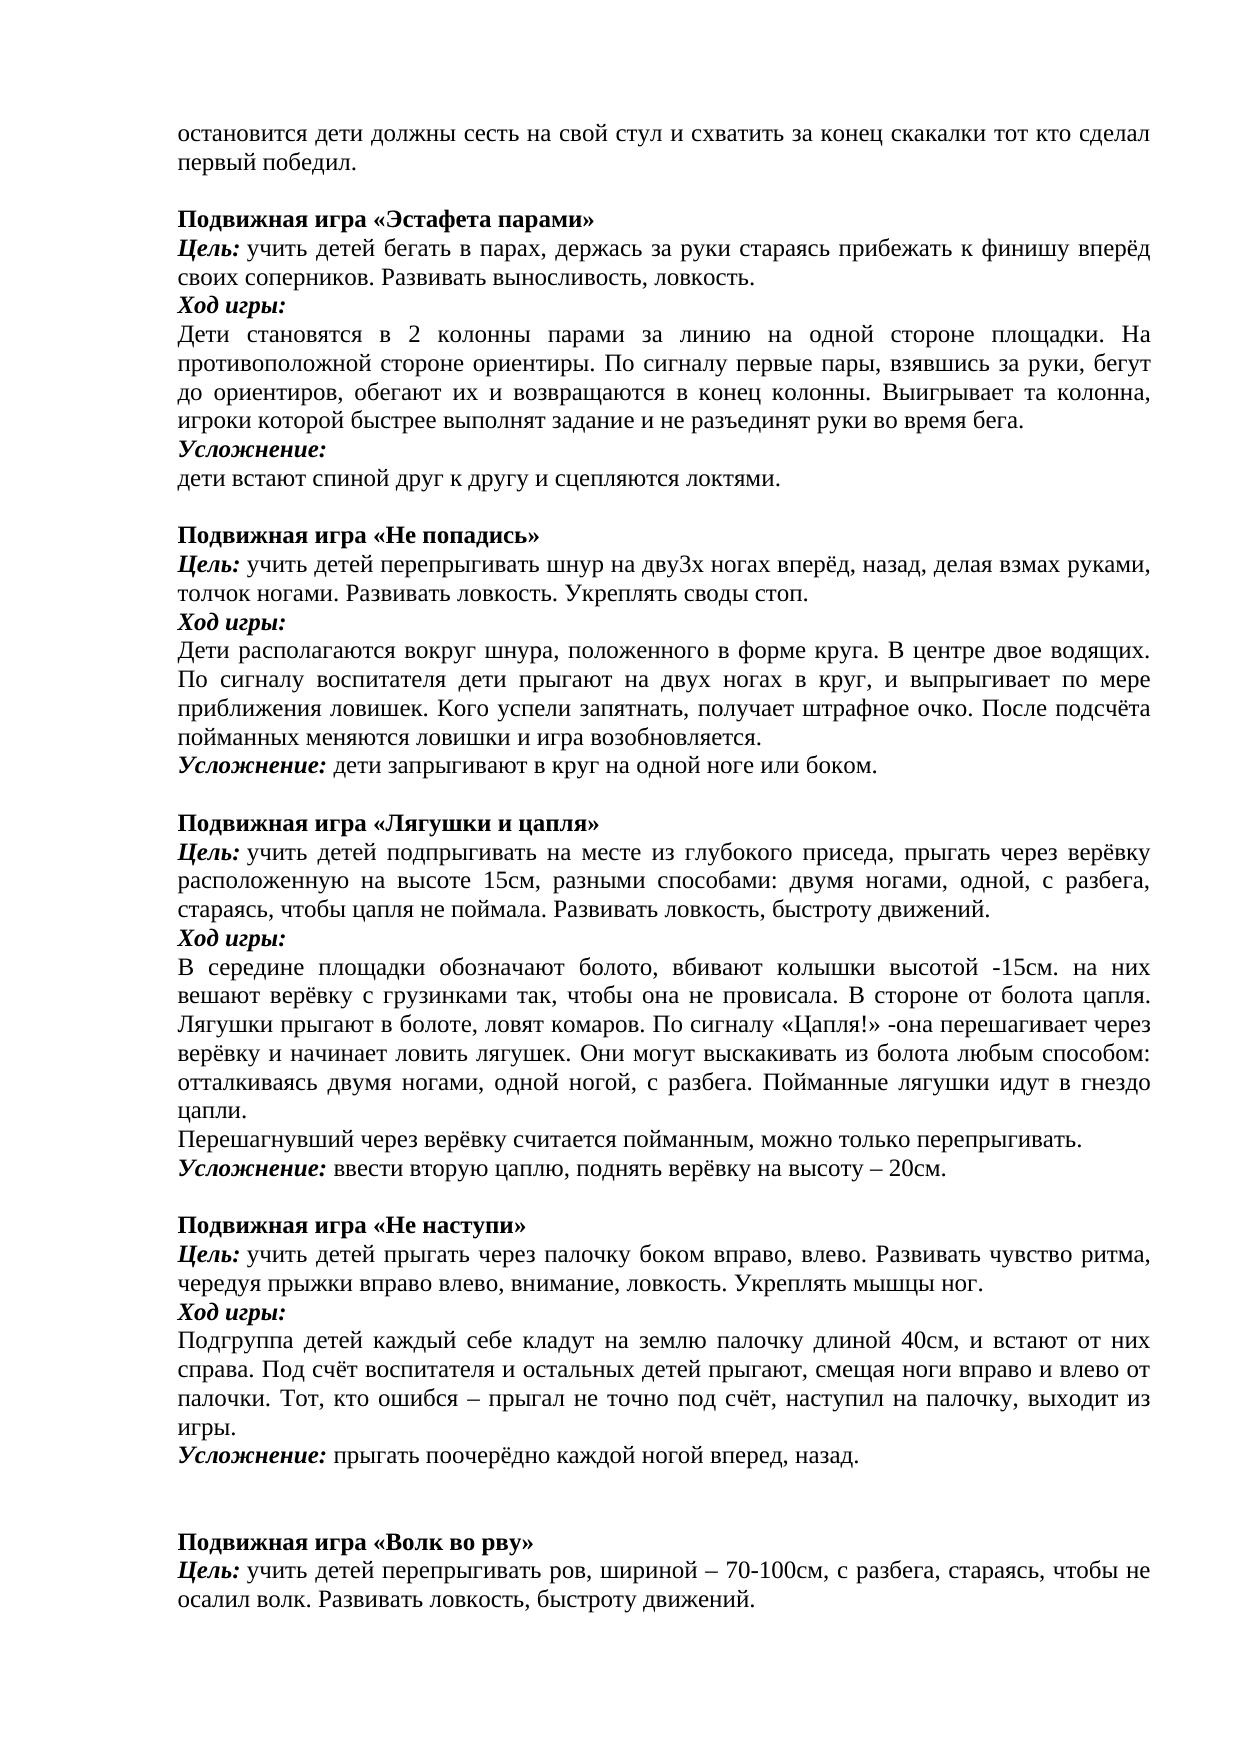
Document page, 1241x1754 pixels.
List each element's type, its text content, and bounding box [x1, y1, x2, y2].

text Усложнение: дети запрыгивают в круг на одной ноге или боком. [177, 751, 1152, 779]
text Дети располагаются вокруг шнура, положенного в форме круга. В центре двое водящих. По сигналу воспитателя дети прыгают на двух ногах в круг, и выпрыгивает по мере приближения ловишек. Кого успели запятнать, получает штрафное очко. После подсчёта пойманных меняются ловишки и игра возобновляется. [177, 636, 1152, 751]
text Усложнение: прыгать поочерёдно каждой ногой вперед, назад. [177, 1441, 1152, 1469]
text Подвижная игра «Не попадись» [177, 521, 1152, 549]
text Цель: учить детей бегать в парах, держась за руки стараясь прибежать к финишу вперёд своих соперников. Развивать выносливость, ловкость. [177, 233, 1152, 291]
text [177, 118, 1152, 176]
text Цель: учить детей перепрыгивать ров, шириной – 70-100см, с разбега, стараясь, чтобы не осалил волк. Развивать ловкость, быстроту движений. [177, 1556, 1152, 1613]
text Подвижная игра «Эстафета парами» [177, 204, 1152, 233]
text Ход игры: [177, 607, 1152, 636]
text дети встают спиной друг к другу и сцепляются локтями. [177, 463, 1152, 492]
text Ход игры: [177, 291, 1152, 319]
text Перешагнувший через верёвку считается пойманным, можно только перепрыгивать. [177, 1124, 1152, 1153]
text Цель: учить детей подпрыгивать на месте из глубокого приседа, прыгать через верёвку расположенную на высоте 15см, разными способами: двумя ногами, одной, с разбега, стараясь, чтобы цапля не поймала. Развивать ловкость, быстроту движений. [177, 837, 1152, 923]
text В середине площадки обозначают болото, вбивают колышки высотой -15см. на них вешают верёвку с грузинками так, чтобы она не провисала. В стороне от болота цапля. Лягушки прыгают в болоте, ловят комаров. По сигналу «Цапля!» -она перешагивает через верёвку и начинает ловить лягушек. Они могут выскакивать из болота любым способом: отталкиваясь двумя ногами, одной ногой, с разбега. Пойманные лягушки идут в гнездо цапли. [177, 952, 1152, 1124]
text Дети становятся в 2 колонны парами за линию на одной стороне площадки. На противоположной стороне ориентиры. По сигналу первые пары, взявшись за руки, бегут до ориентиров, обегают их и возвращаются в конец колонны. Выигрывает та колонна, игроки которой быстрее выполнят задание и не разъединят руки во время бега. [177, 319, 1152, 434]
text Цель: учить детей перепрыгивать шнур на дву3х ногах вперёд, назад, делая взмах руками, толчок ногами. Развивать ловкость. Укреплять своды стоп. [177, 549, 1152, 607]
text Ход игры: [177, 923, 1152, 952]
text Цель: учить детей прыгать через палочку боком вправо, влево. Развивать чувство ритма, чередуя прыжки вправо влево, внимание, ловкость. Укреплять мышцы ног. [177, 1239, 1152, 1297]
text Подвижная игра «Не наступи» [177, 1211, 1152, 1239]
text Подгруппа детей каждый себе кладут на землю палочку длиной 40см, и встают от них справа. Под счёт воспитателя и остальных детей прыгают, смещая ноги вправо и влево от палочки. Тот, кто ошибся – прыгал не точно под счёт, наступил на палочку, выходит из игры. [177, 1326, 1152, 1441]
text Усложнение: ввести вторую цаплю, поднять верёвку на высоту – 20см. [177, 1153, 1152, 1182]
text Усложнение: [177, 434, 1152, 463]
text Ход игры: [177, 1297, 1152, 1326]
text Подвижная игра «Волк во рву» [177, 1527, 1152, 1556]
text Подвижная игра «Лягушки и цапля» [177, 808, 1152, 837]
